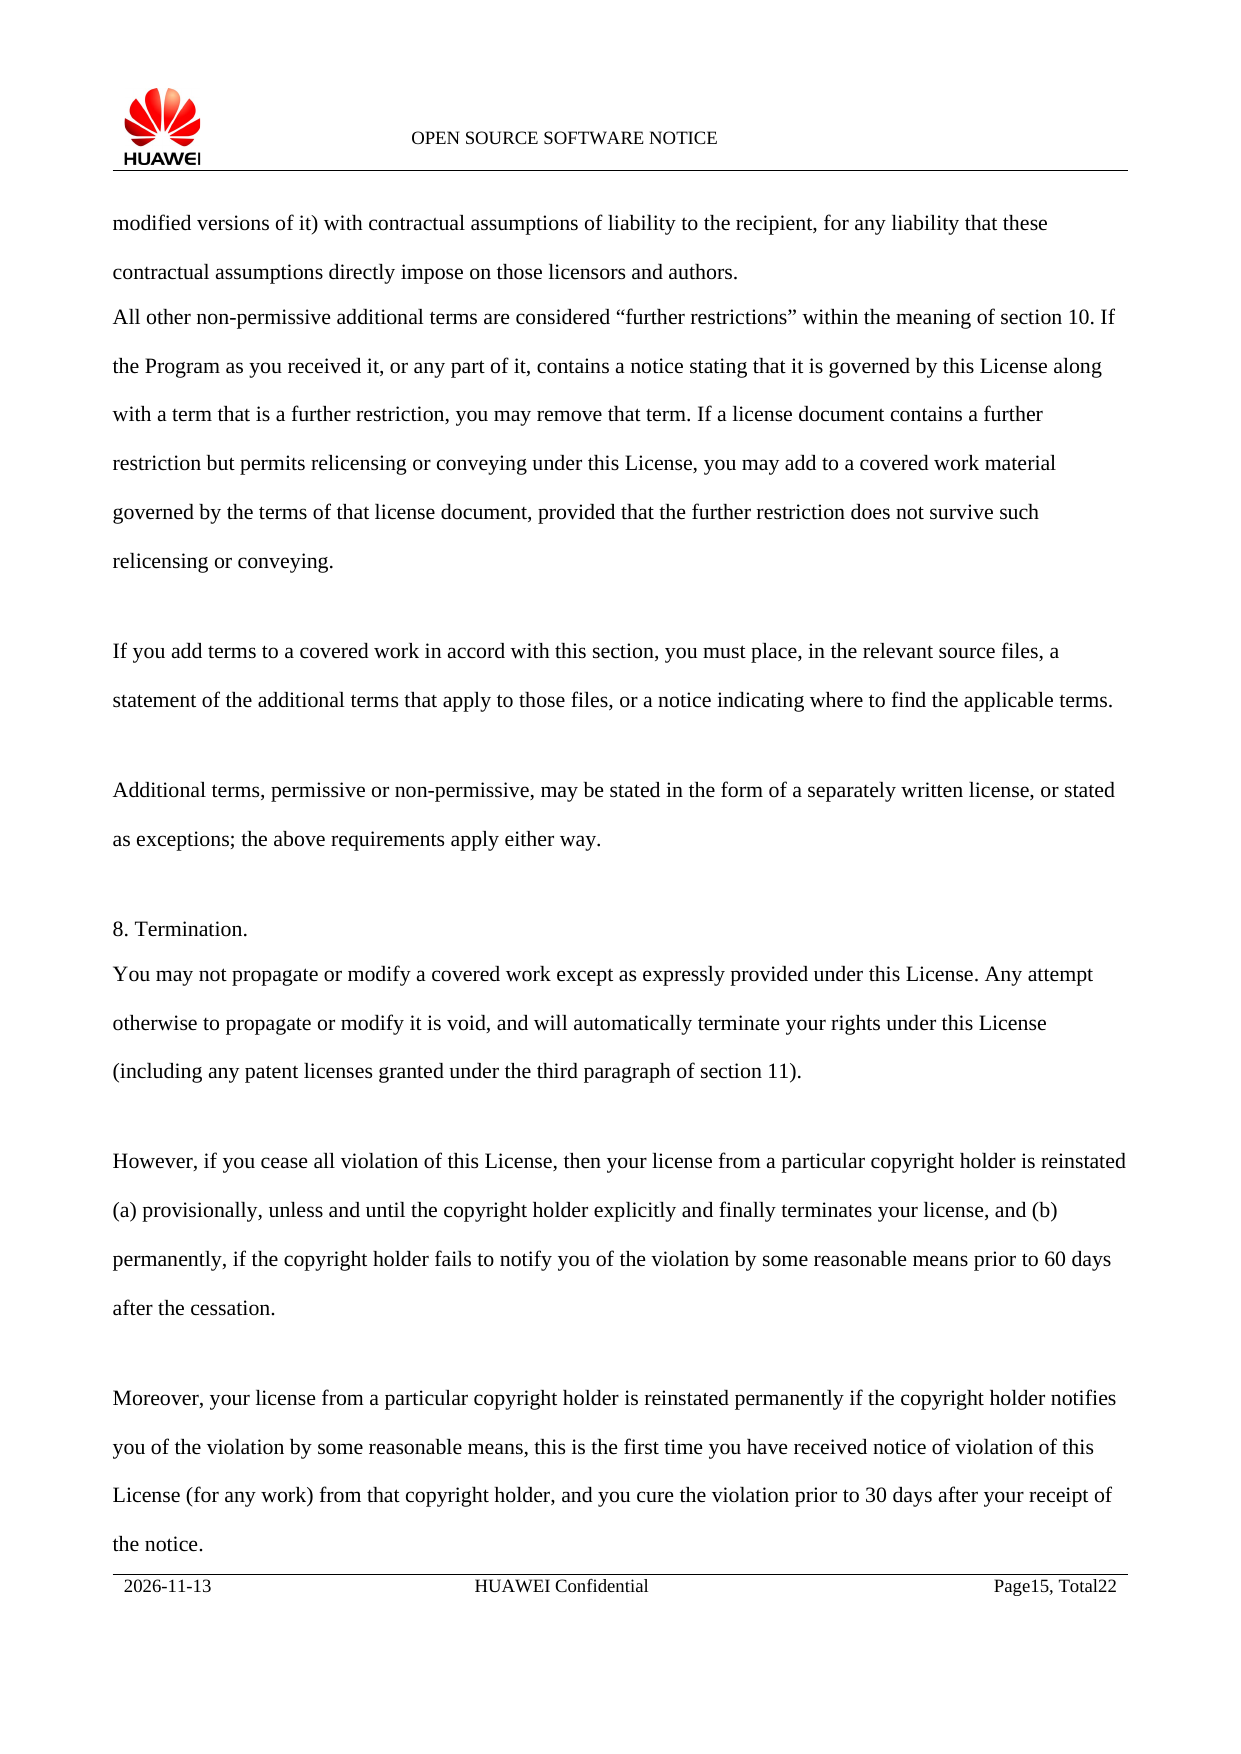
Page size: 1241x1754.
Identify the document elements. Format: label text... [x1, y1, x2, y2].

text 8. Termination. [112, 912, 1128, 944]
picture [124, 88, 201, 165]
text If you add terms to a covered work in accord with this section, you must place, in the relevant source files, a statement of the additional terms that apply to those files, or a notice indicating where to find the applicable terms. [112, 634, 1128, 715]
text Additional terms, permissive or non-permissive, may be stated in the form of a separately written license, or stated as exceptions; the above requirements apply either way. [112, 773, 1128, 854]
text However, if you cease all violation of this License, then your license from a particular copyright holder is reinstated (a) provisionally, unless and until the copyright holder explicitly and finally terminates your license, and (b) permanently, if the copyright holder fails to notify you of the violation by some reasonable means prior to 60 days after the cessation. [112, 1145, 1128, 1324]
text All other non-permissive additional terms are considered “further restrictions” within the meaning of section 10. If the Program as you received it, or any part of it, contains a notice stating that it is governed by this License along with a term that is a further restriction, you may remove that term. If a license document contains a further restriction but permits relicensing or conveying under this License, you may add to a covered work material governed by the terms of that license document, provided that the further restriction does not survive such relicensing or conveying. [112, 300, 1128, 576]
text Moreover, your license from a particular copyright holder is reinstated permanently if the copyright holder notifies you of the violation by some reasonable means, this is the first time you have received notice of violation of this License (for any work) from that copyright holder, and you cure the violation prior to 30 days after your receipt of the notice. [112, 1381, 1128, 1560]
text You may not propagate or modify a covered work except as expressly provided under this License. Any attempt otherwise to propagate or modify it is void, and will automatically terminate your rights under this License (including any patent licenses granted under the third paragraph of section 11). [112, 957, 1128, 1087]
